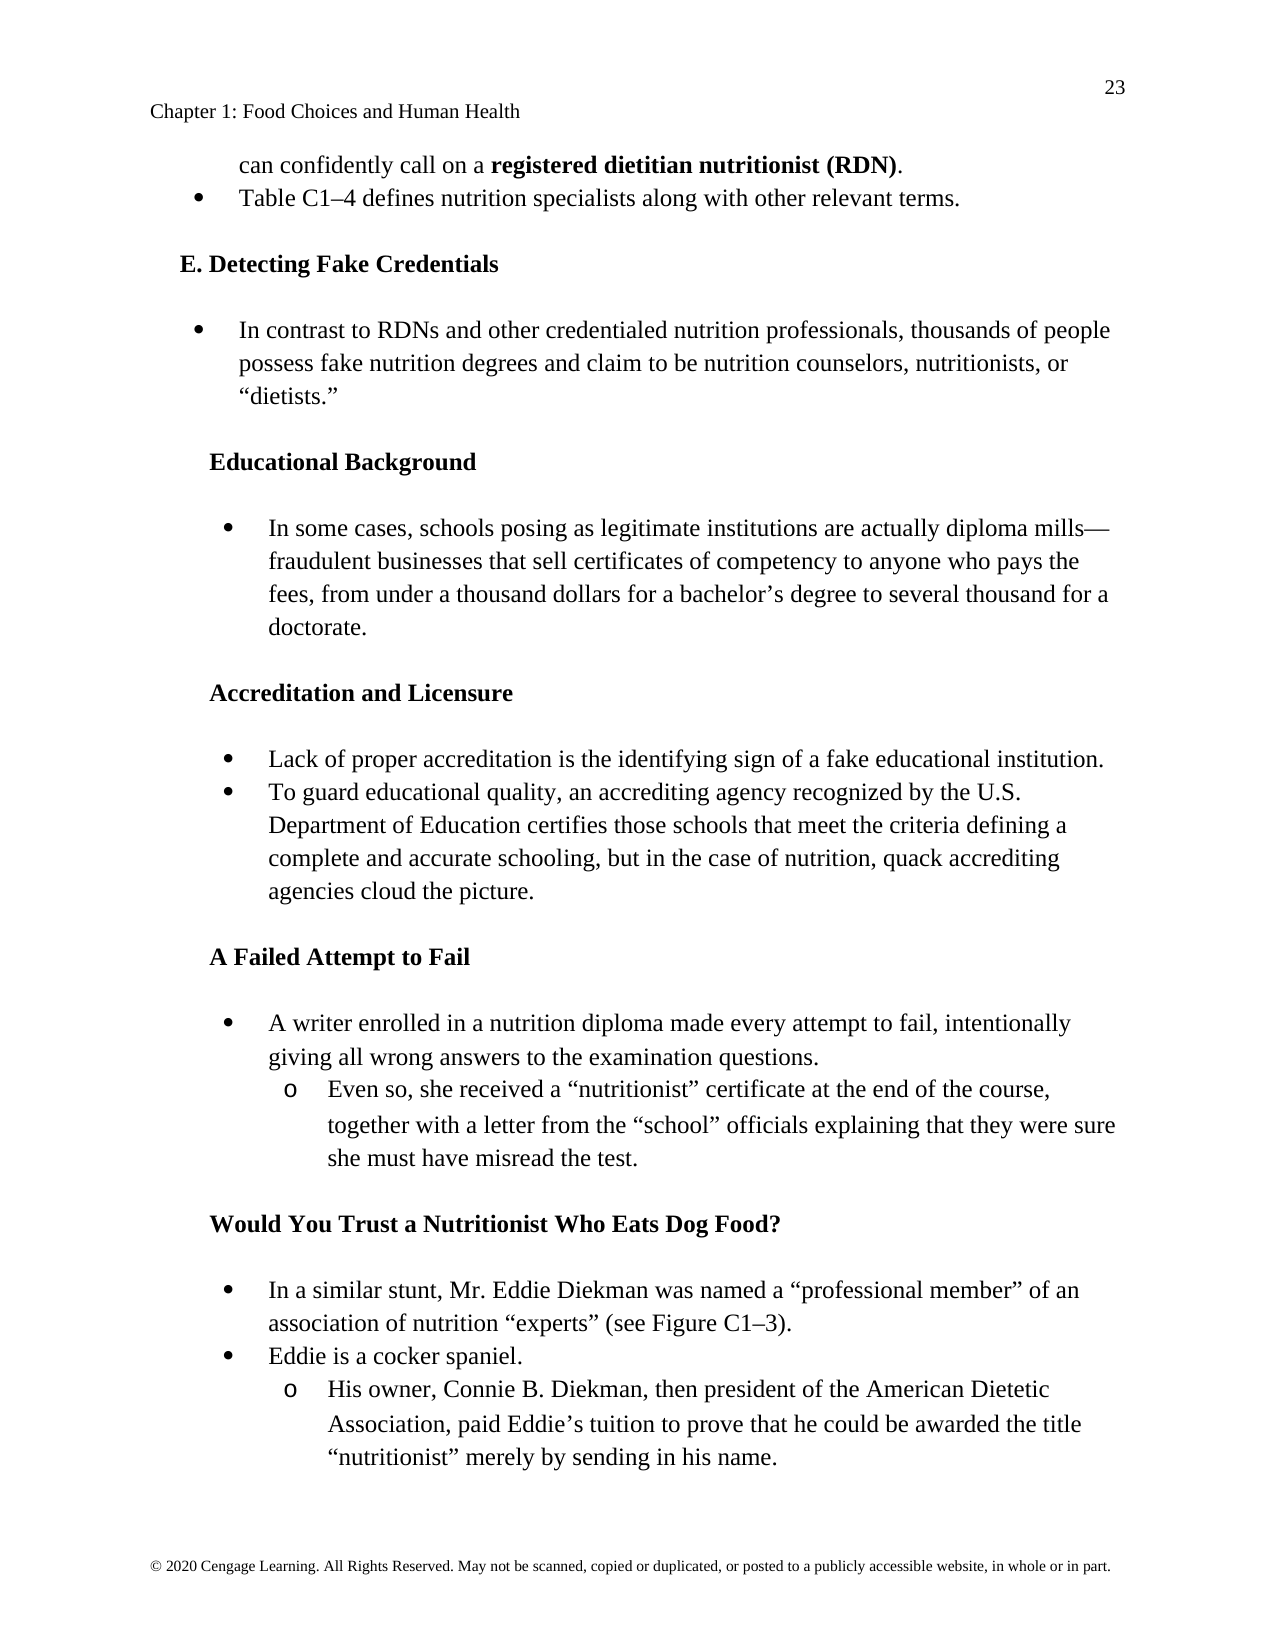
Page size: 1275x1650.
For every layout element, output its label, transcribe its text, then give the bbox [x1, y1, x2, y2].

list A Failed Attempt to Fail [209, 942, 1125, 971]
list To guard educational quality, an accrediting agency recognized by the U.S. Department of Education certifies those schools that meet the criteria defining a complete and accurate schooling, but in the case of nutrition, quack accrediting agencies cloud the picture. [224, 777, 1125, 905]
list A writer enrolled in a nutrition diploma made every attempt to fail, intentionally giving all wrong answers to the examination questions. [224, 1008, 1125, 1070]
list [194, 150, 1125, 179]
list Accreditation and Licensure [209, 678, 1125, 707]
list His owner, Connie B. Diekman, then president of the American Dietetic Association, paid Eddie’s tuition to prove that he could be awarded the title “nutritionist” merely by sending in his name. [283, 1374, 1125, 1471]
list Even so, she received a “nutritionist” certificate at the end of the course, together with a letter from the “school” officials explaining that they were sure she must have misread the test. [283, 1074, 1125, 1171]
list In a similar stunt, Mr. Eddie Diekman was named a “professional member” of an association of nutrition “experts” (see Figure C1–3). [224, 1275, 1125, 1337]
list Would You Trust a Nutritionist Who Eats Dog Food? [209, 1209, 1125, 1237]
list E. Detecting Fake Credentials [179, 249, 1125, 278]
list Eddie is a cocker spaniel. [224, 1341, 1125, 1369]
list Table C1–4 defines nutrition specialists along with other relevant terms. [194, 183, 1125, 212]
list In contrast to RDNs and other credentialed nutrition professionals, thousands of people possess fake nutrition degrees and claim to be nutrition counselors, nutritionists, or “dietists.” [194, 315, 1125, 410]
list In some cases, schools posing as legitimate institutions are actually diploma mills—fraudulent businesses that sell certificates of competency to anyone who pays the fees, from under a thousand dollars for a bachelor’s degree to several thousand for a doctorate. [224, 513, 1125, 641]
list Lack of proper accreditation is the identifying sign of a fake educational institution. [224, 744, 1125, 773]
list Educational Background [209, 447, 1125, 476]
